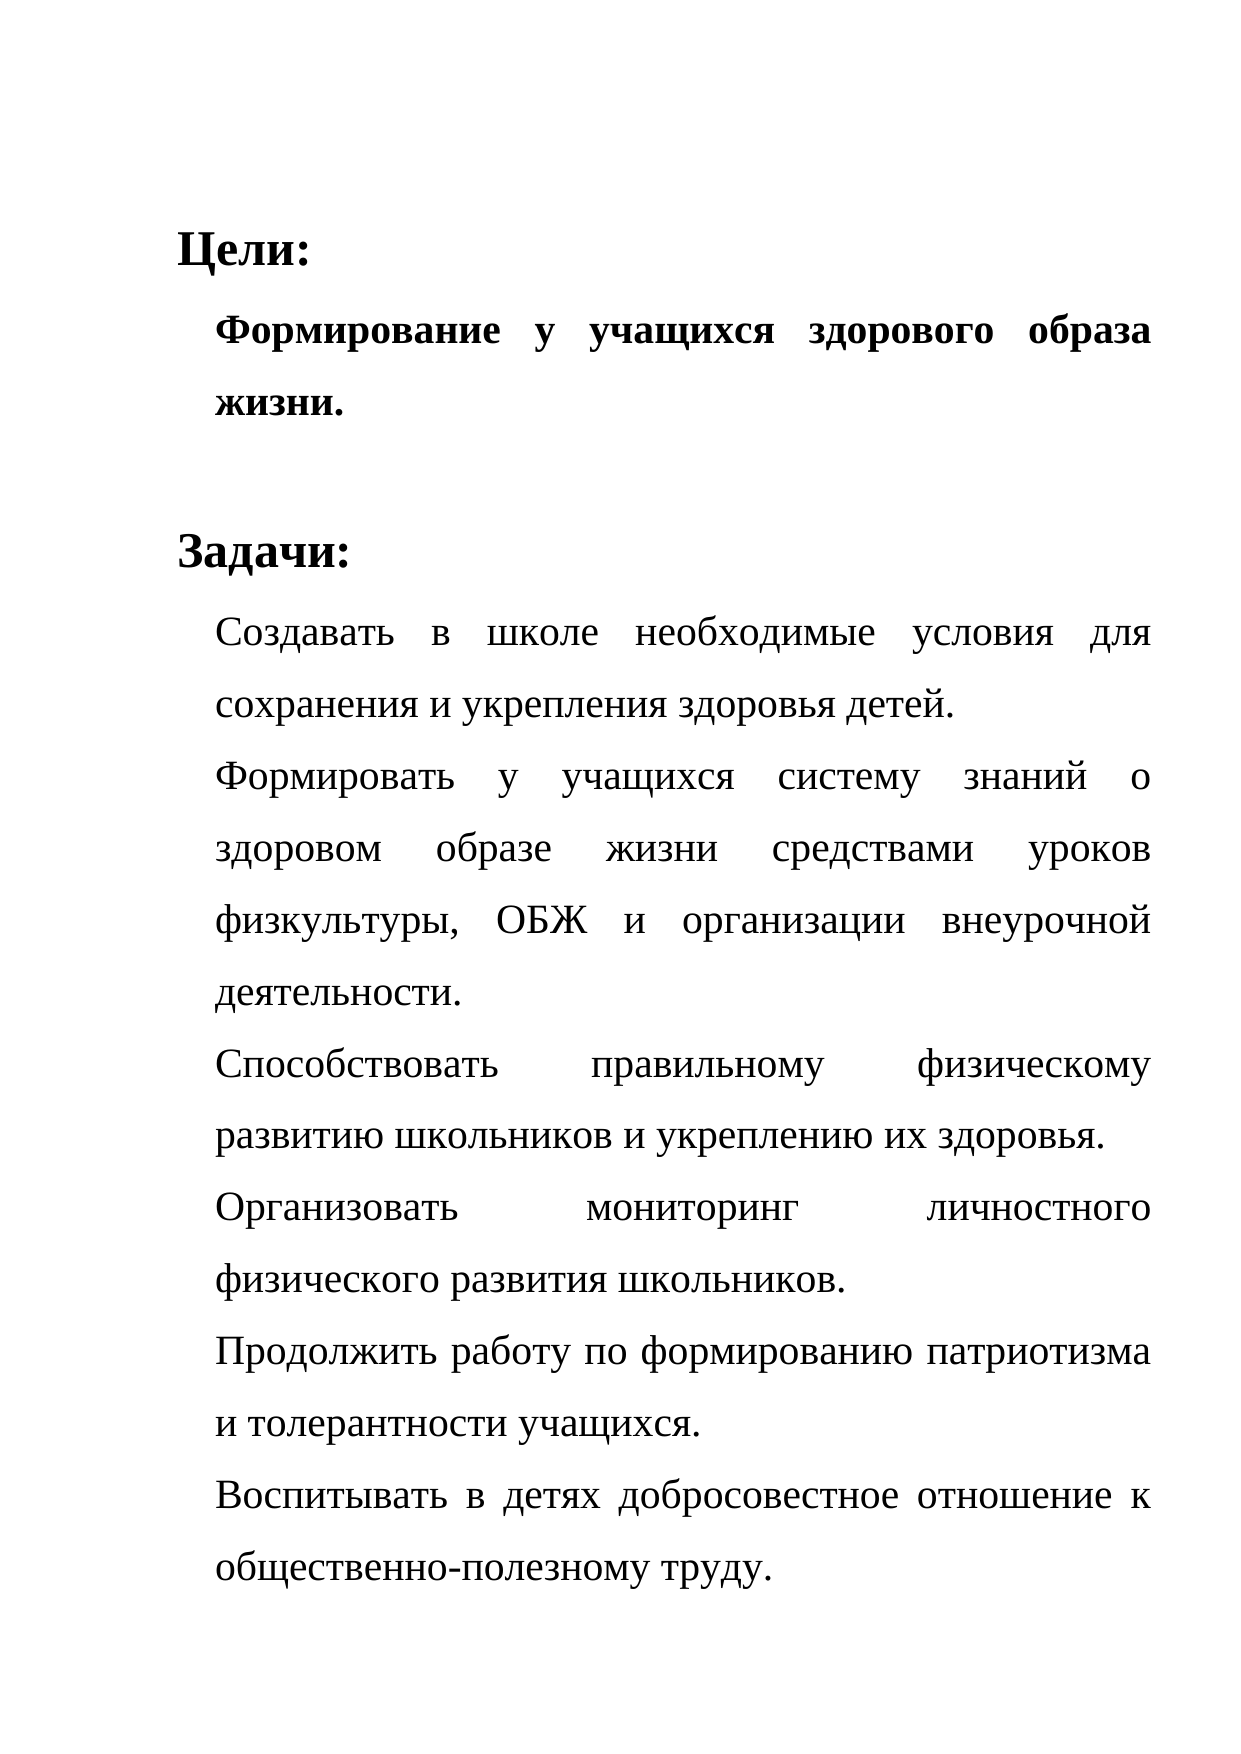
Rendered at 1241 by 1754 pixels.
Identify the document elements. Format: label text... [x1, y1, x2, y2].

text Продолжить работу по формированию патриотизма и толерантности учащихся. [215, 1326, 1152, 1445]
text Способствовать правильному физическому развитию школьников и укреплению их здоровья. [215, 1038, 1152, 1158]
text Организовать мониторинг личностного физического развития школьников. [215, 1182, 1152, 1302]
text Цели: [177, 219, 1152, 276]
text Формирование у учащихся здорового образа жизни. [215, 305, 1152, 425]
text Задачи: [177, 521, 1152, 578]
text Формировать у учащихся систему знаний о здоровом образе жизни средствами уроков физкультуры, ОБЖ и организации внеурочной деятельности. [215, 751, 1152, 1014]
text Воспитывать в детях добросовестное отношение к общественно-полезному труду. [215, 1469, 1152, 1589]
text Создавать в школе необходимые условия для сохранения и укрепления здоровья детей. [215, 607, 1152, 727]
